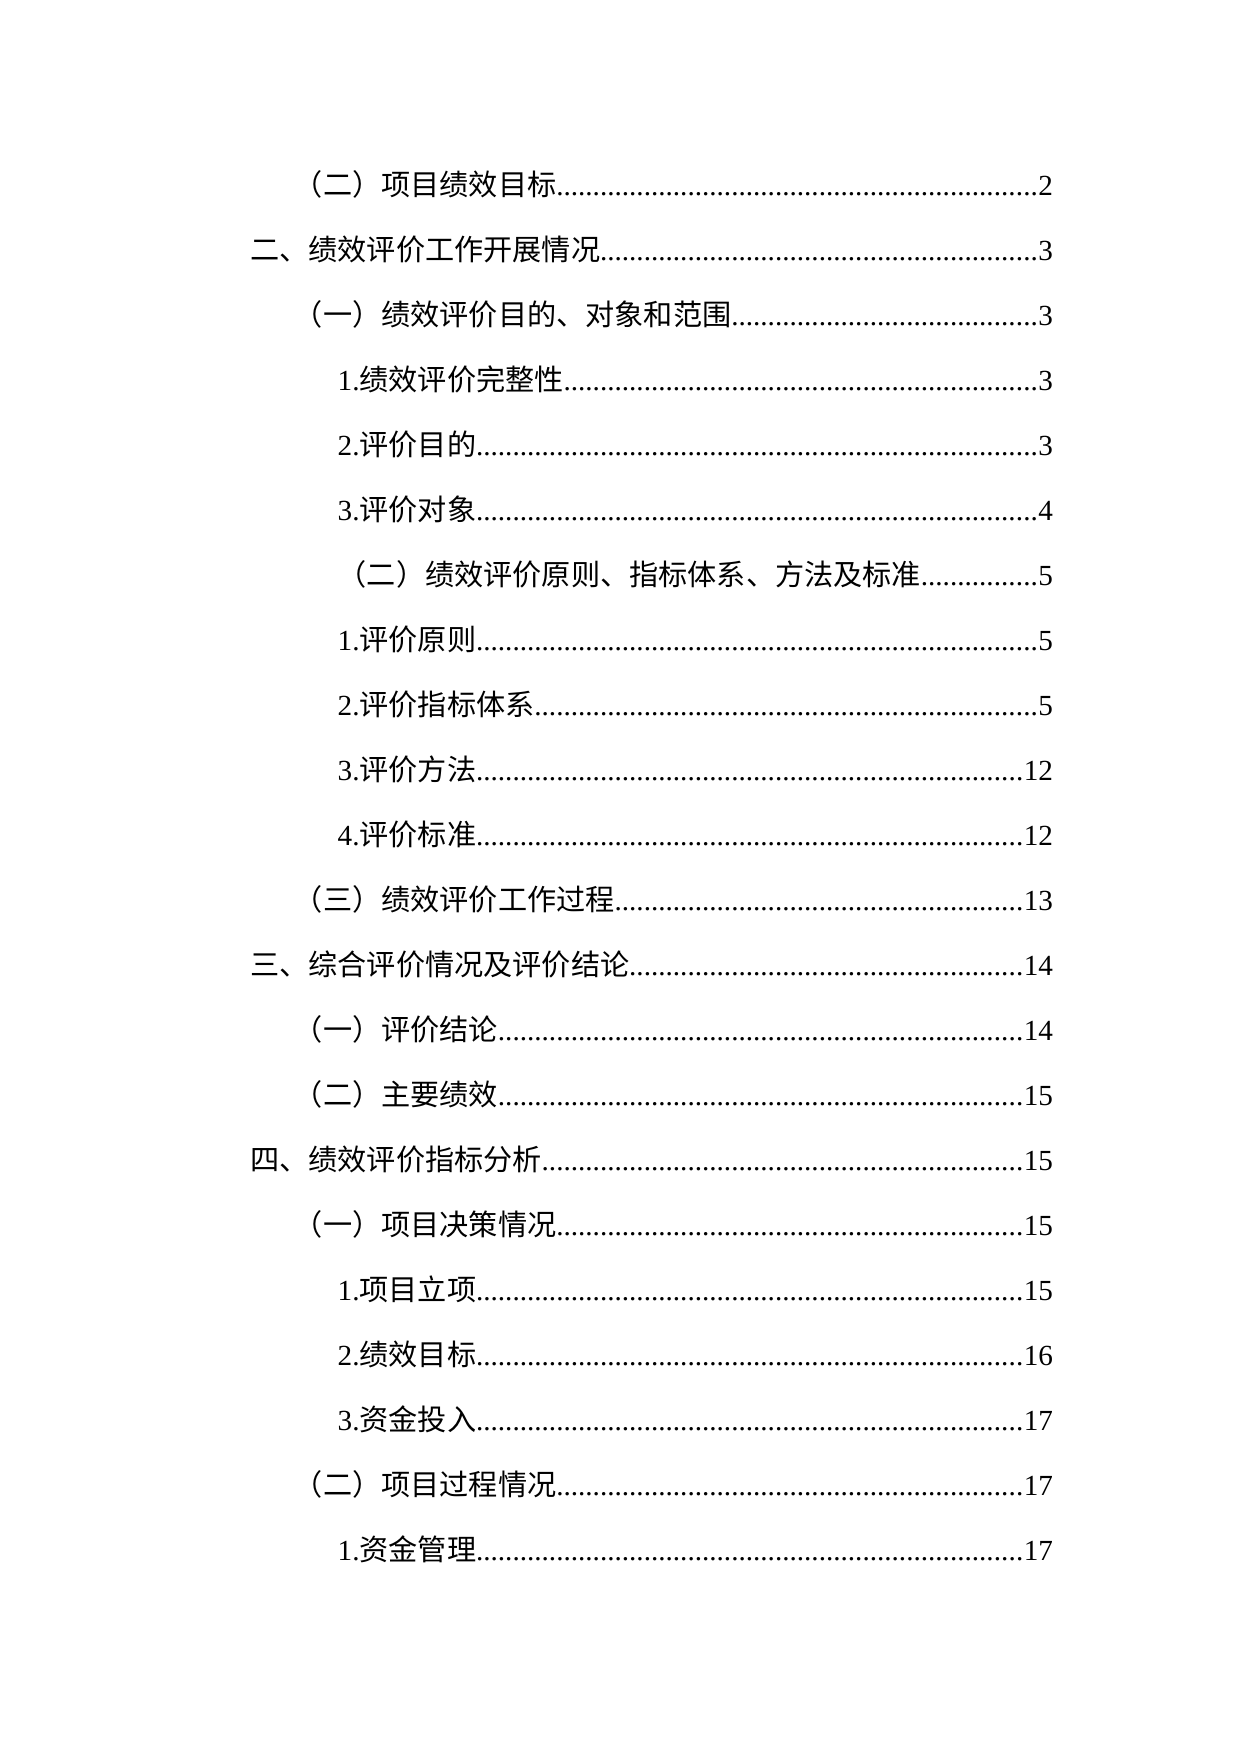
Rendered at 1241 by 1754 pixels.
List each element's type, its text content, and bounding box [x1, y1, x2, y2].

text 2.评价目的 3 [275, 410, 1053, 475]
text （三）绩效评价工作过程 13 [231, 865, 1053, 930]
text （二）项目绩效目标 2 [231, 150, 1053, 215]
text （二）项目过程情况 17 [231, 1450, 1053, 1515]
text 1.绩效评价完整性 3 [275, 345, 1053, 410]
text （一）绩效评价目的、对象和范围 3 [231, 280, 1053, 345]
text 4.评价标准 12 [275, 800, 1053, 865]
text 3.资金投入 17 [275, 1385, 1053, 1450]
text 1.项目立项 15 [275, 1255, 1053, 1320]
text 3.评价方法 12 [275, 735, 1053, 800]
text 1.评价原则 5 [275, 605, 1053, 670]
text 1.资金管理 17 [275, 1515, 1053, 1580]
text （一）评价结论 14 [231, 995, 1053, 1060]
text 四、绩效评价指标分析 15 [187, 1125, 1053, 1190]
text 2.评价指标体系 5 [275, 670, 1053, 735]
text 2.绩效目标 16 [275, 1320, 1053, 1385]
text （二）绩效评价原则、指标体系、方法及标准 5 [275, 540, 1053, 605]
text 三、综合评价情况及评价结论 14 [187, 930, 1053, 995]
text 3.评价对象 4 [275, 475, 1053, 540]
text （二）主要绩效 15 [231, 1060, 1053, 1125]
text 二、绩效评价工作开展情况 3 [187, 215, 1053, 280]
text （一）项目决策情况 15 [231, 1190, 1053, 1255]
